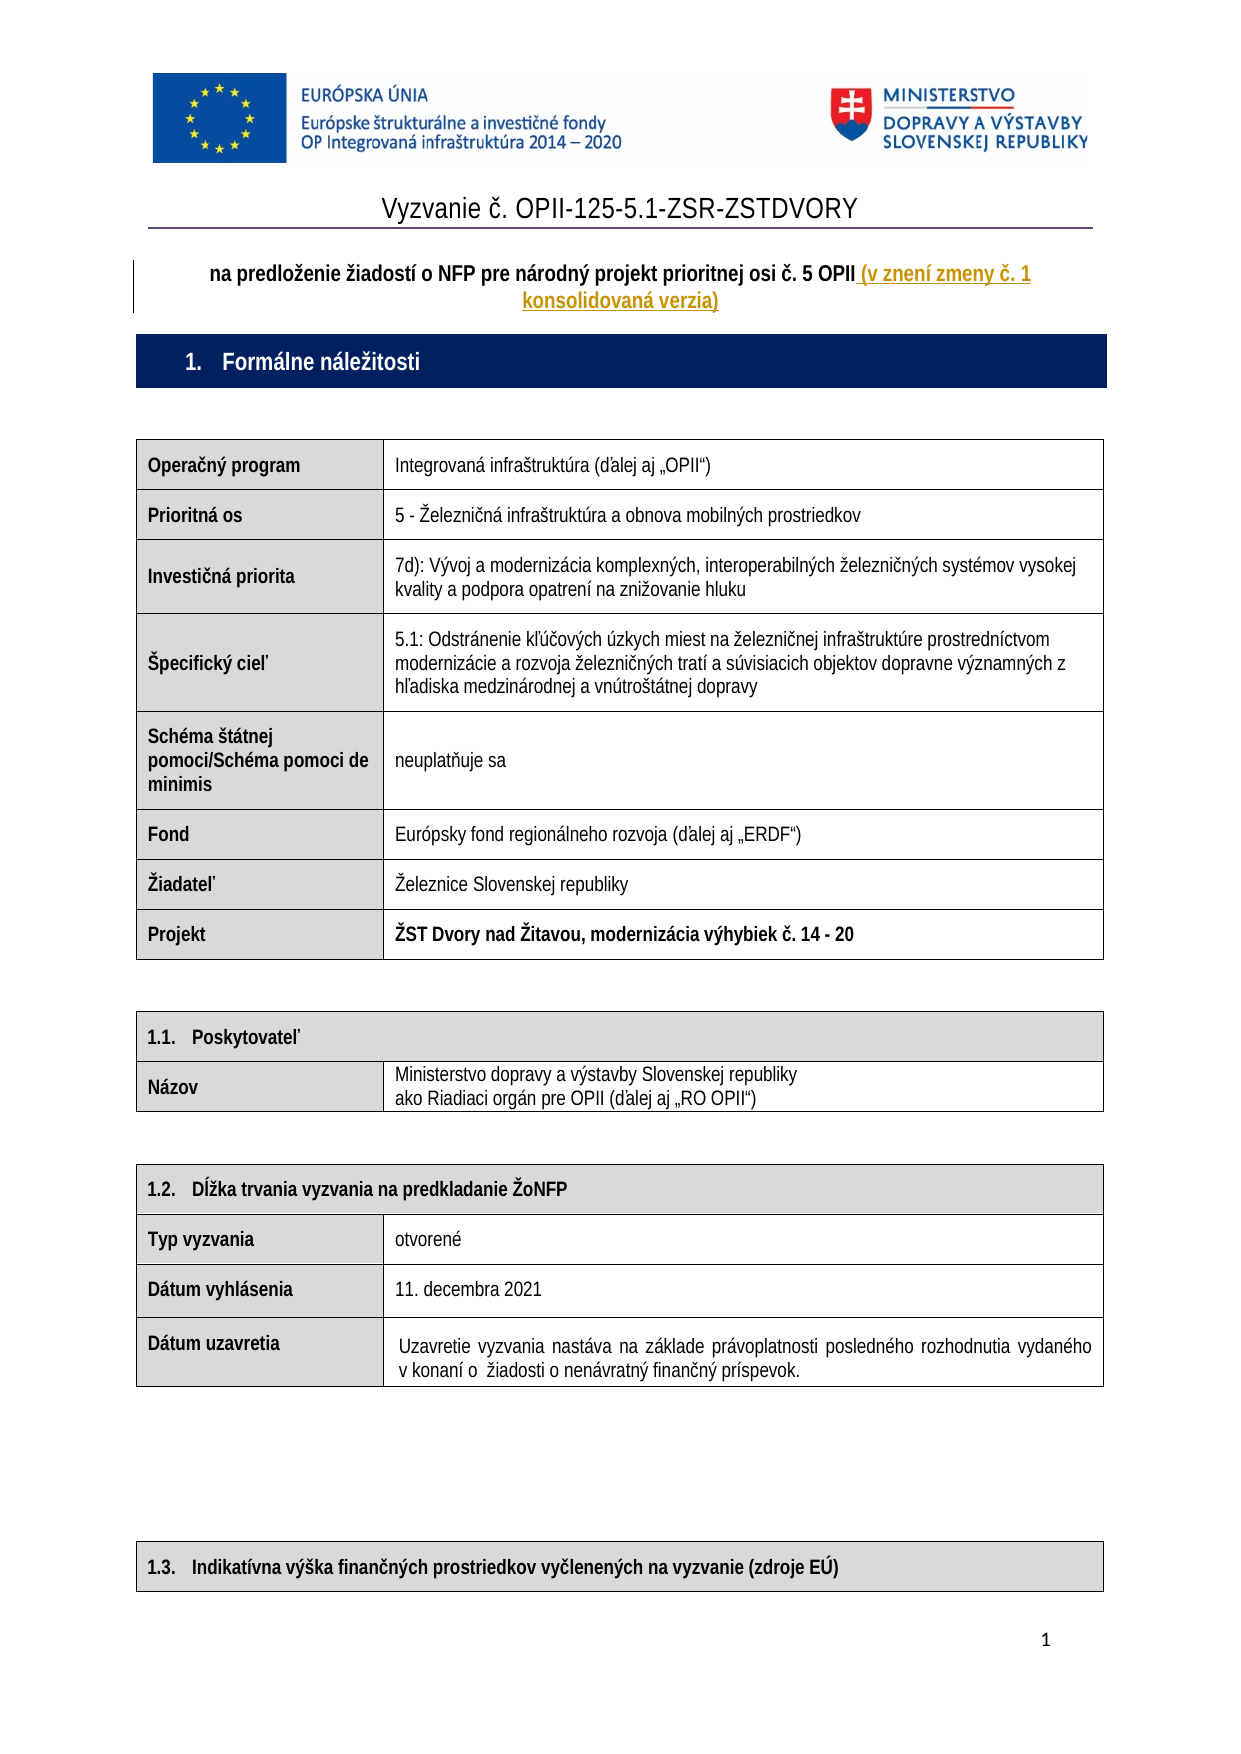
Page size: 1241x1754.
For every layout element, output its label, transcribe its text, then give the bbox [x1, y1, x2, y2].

table_cell Schéma štátnej pomoci/Schéma pomoci de minimis [137, 712, 383, 809]
picture [152, 73, 1088, 163]
table_header Operačný program [137, 440, 383, 489]
table_header Formálne náležitosti [136, 334, 1107, 388]
table_header Poskytovateľ [137, 1012, 1103, 1061]
text na predloženie žiadostí o NFP pre národný projekt prioritnej osi č. 5 OPII [148, 260, 1093, 313]
table_cell Názov [137, 1062, 383, 1111]
table_cell Špecifický cieľ [137, 614, 383, 711]
table_cell Projekt [137, 910, 383, 959]
table_cell Železnice Slovenskej republiky [384, 860, 1103, 909]
table_cell Európsky fond regionálneho rozvoja (ďalej aj „ERDF“) [384, 810, 1103, 859]
table_header Dĺžka trvania vyzvania na predkladanie ŽoNFP [137, 1165, 1103, 1213]
table_cell 5 - Železničná infraštruktúra a obnova mobilných prostriedkov [384, 490, 1103, 539]
table_cell Prioritná os [137, 490, 383, 539]
table_cell Fond [137, 810, 383, 859]
table_cell Typ vyzvania [137, 1215, 383, 1263]
table_cell Investičná priorita [137, 540, 383, 613]
table_cell neuplatňuje sa [384, 712, 1103, 809]
table_cell Žiadateľ [137, 860, 383, 909]
table_header Indikatívna výška finančných prostriedkov vyčlenených na vyzvanie (zdroje EÚ) [137, 1542, 1103, 1591]
table_header Integrovaná infraštruktúra (ďalej aj „OPII“) [384, 440, 1103, 489]
table_cell Uzavretie vyzvania nastáva na základe právoplatnosti posledného rozhodnutia vydaného v konaní o žiadosti o nenávratný finančný príspevok. [384, 1318, 1103, 1386]
table_cell Dátum vyhlásenia [137, 1265, 383, 1317]
table_cell 5.1: Odstránenie kľúčových úzkych miest na železničnej infraštruktúre prostredníctvom modernizácie a rozvoja železničných tratí a súvisiacich objektov dopravne významných z hľadiska medzinárodnej a vnútroštátnej dopravy [384, 614, 1103, 711]
table_cell Ministerstvo dopravy a výstavby Slovenskej republiky ako Riadiaci orgán pre OPII (ďalej aj „RO OPII“) [384, 1062, 1103, 1111]
table_cell Dátum uzavretia [137, 1318, 383, 1386]
table_cell 11. decembra 2021 [384, 1265, 1103, 1317]
table_cell ŽST Dvory nad Žitavou, modernizácia výhybiek č. 14 - 20 [384, 910, 1103, 959]
title Vyzvanie č. OPII-125-5.1-ZSR-ZSTDVORY [148, 192, 1093, 227]
table_cell 7d): Vývoj a modernizácia komplexných, interoperabilných železničných systémov vysokej kvality a podpora opatrení na znižovanie hluku [384, 540, 1103, 613]
table_cell otvorené [384, 1215, 1103, 1263]
